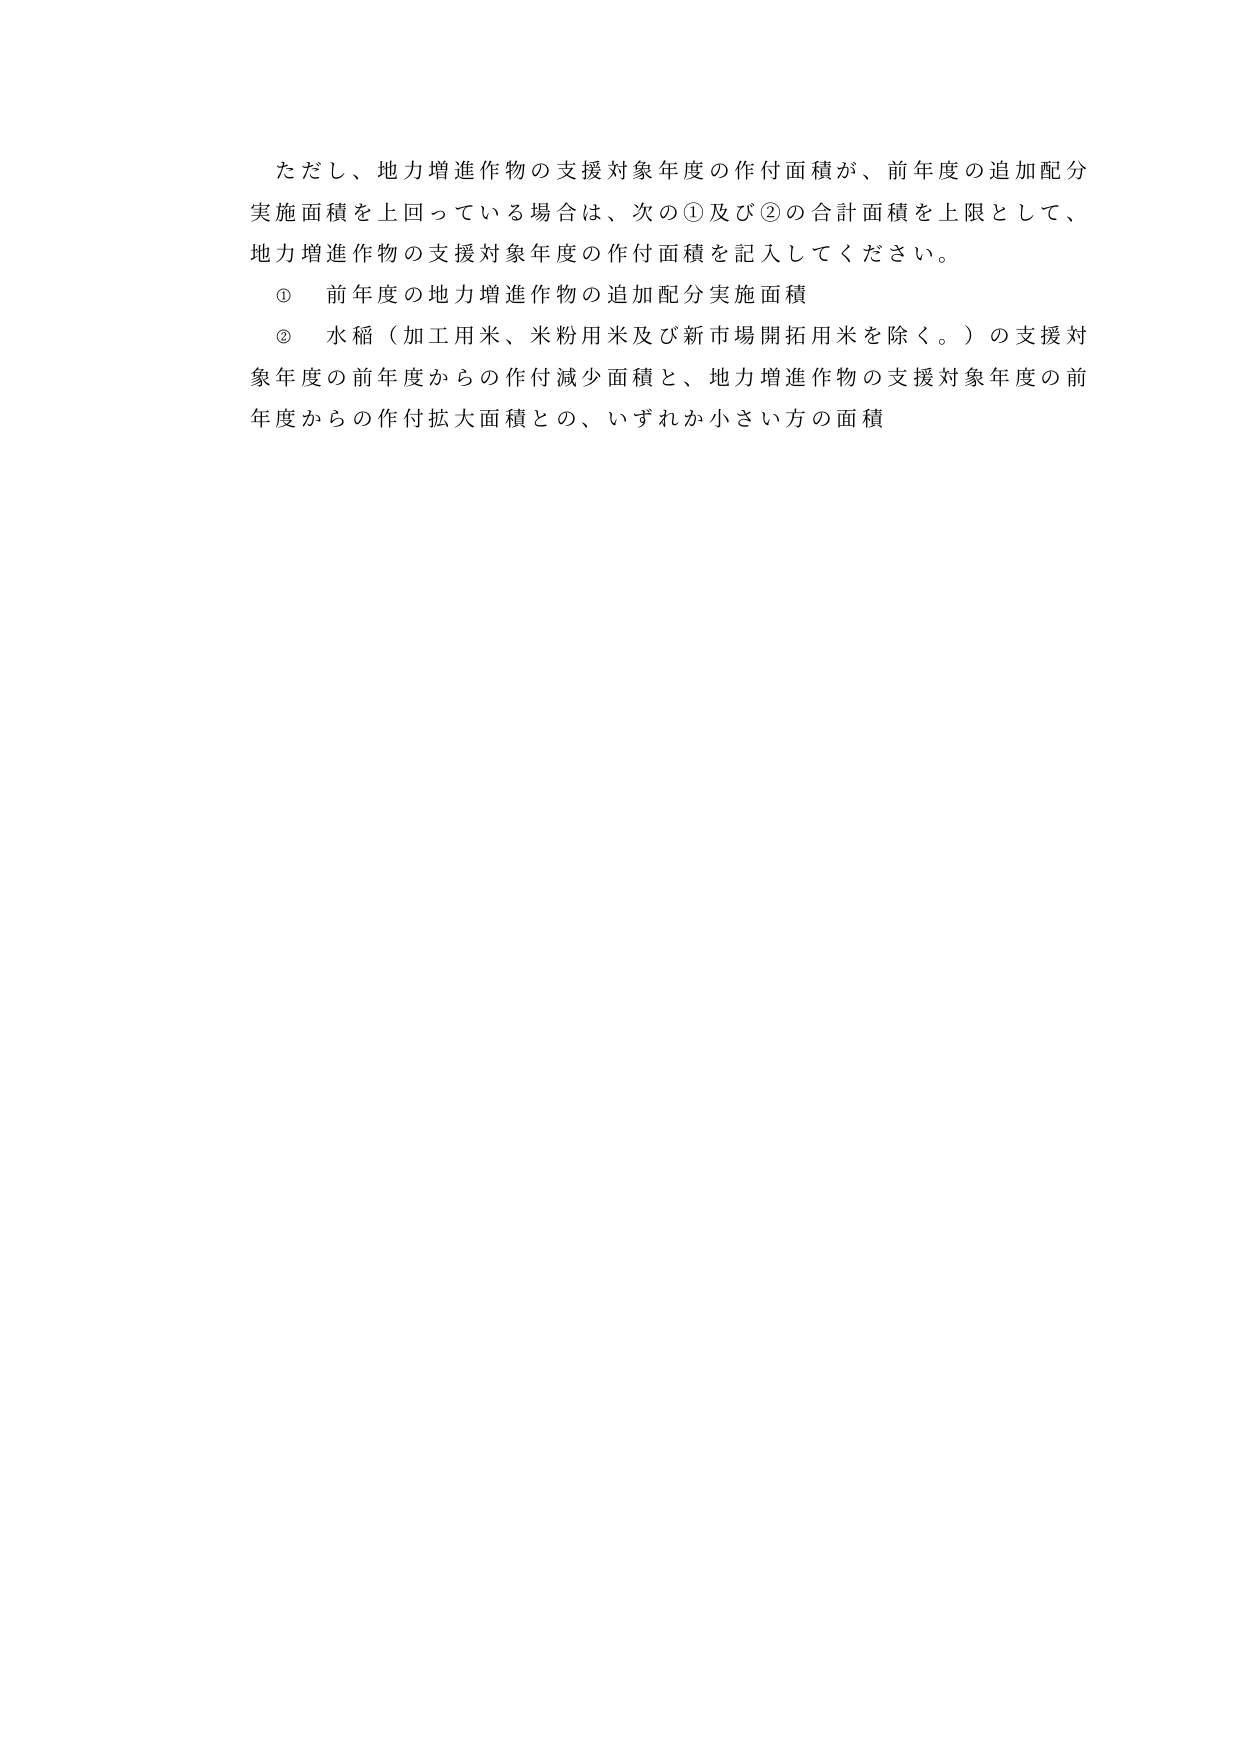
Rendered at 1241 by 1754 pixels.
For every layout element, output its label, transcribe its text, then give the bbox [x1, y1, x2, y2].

text ただし、地力増進作物の支援対象年度の作付面積が、前年度の追加配分実施面積を上回っている場合は、次の①及び②の合計面積を上限として、地力増進作物の支援対象年度の作付面積を記入してください。 [237, 149, 1092, 273]
text ① 前年度の地力増進作物の追加配分実施面積 [237, 273, 1092, 314]
text ② 水稲（加工用米、米粉用米及び新市場開拓用米を除く。）の支援対象年度の前年度からの作付減少面積と、地力増進作物の支援対象年度の前年度からの作付拡大面積との、いずれか小さい方の面積 [237, 314, 1092, 438]
